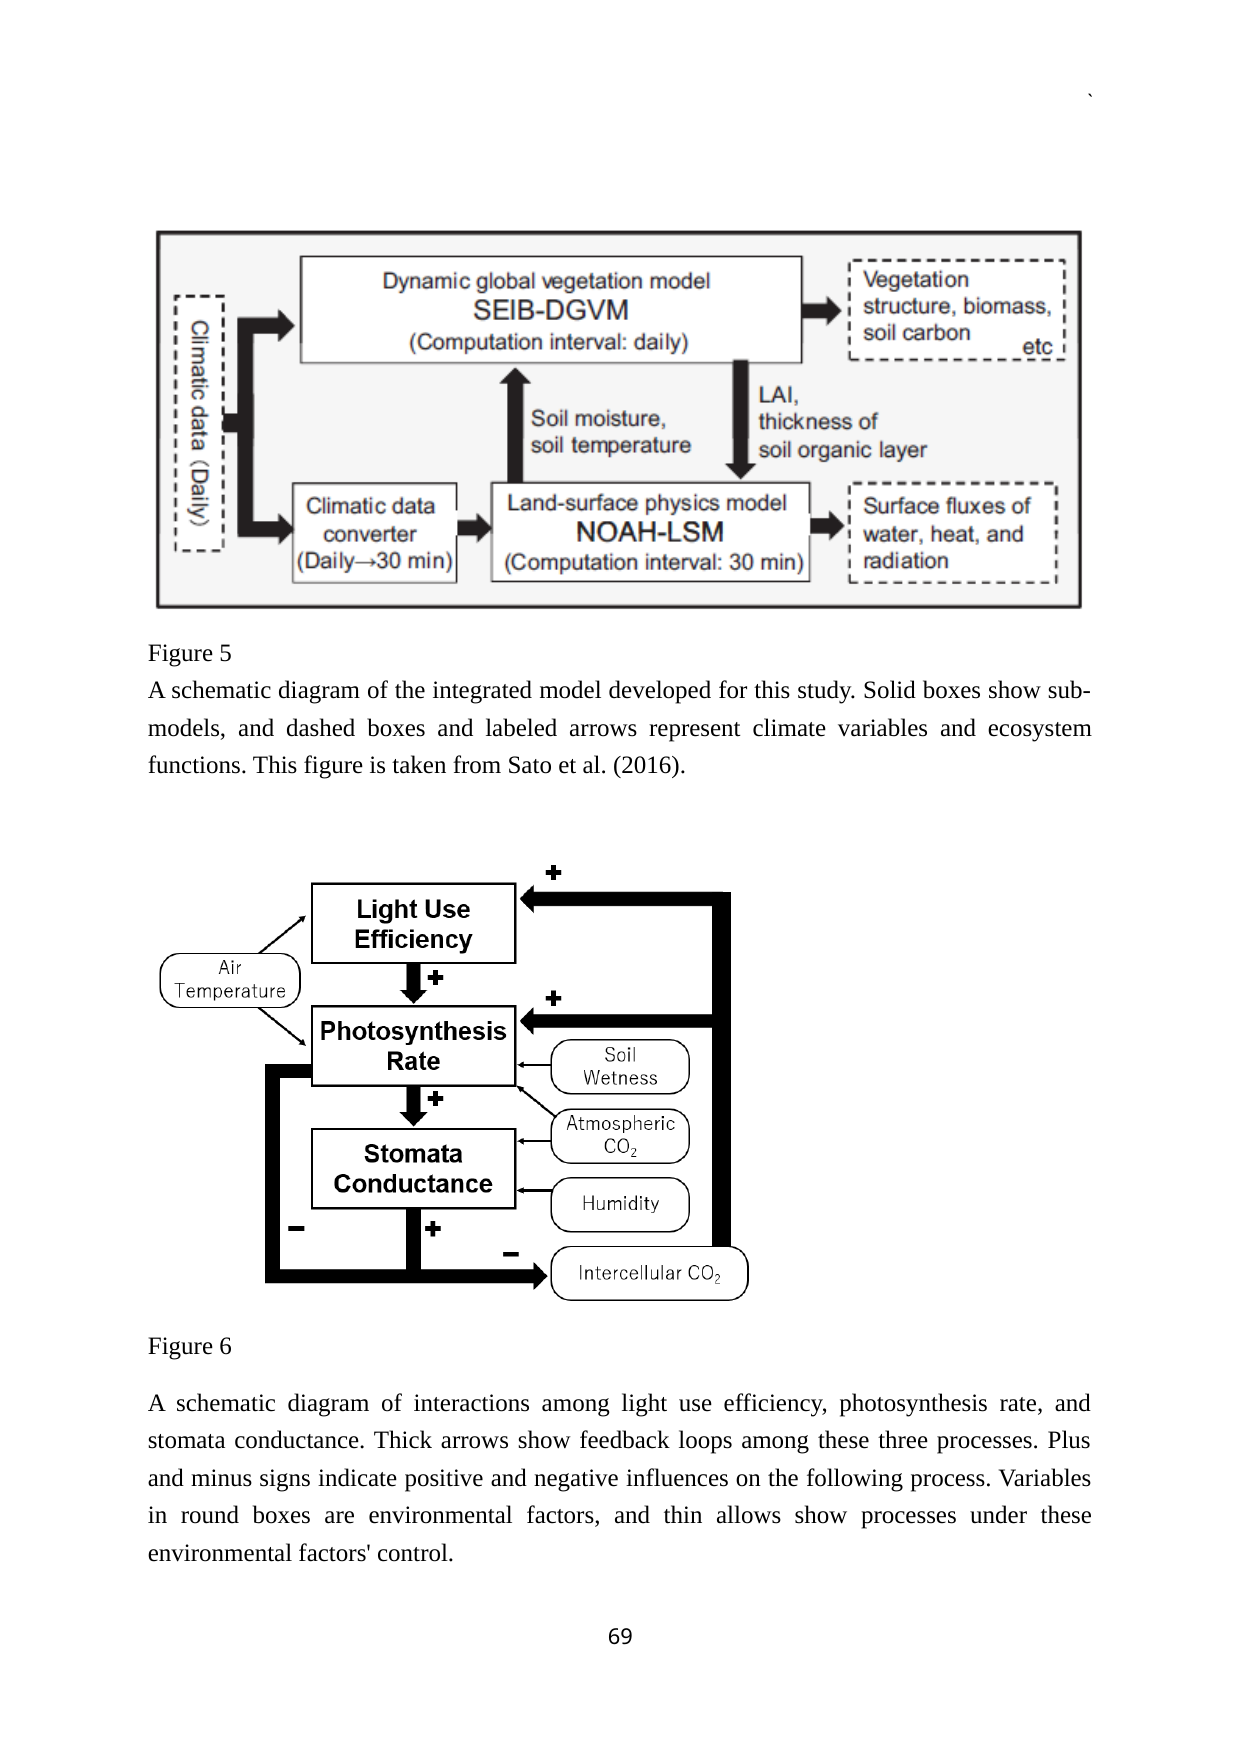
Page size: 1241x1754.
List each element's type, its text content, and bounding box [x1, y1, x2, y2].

text A schematic diagram of the integrated model developed for this study. Solid boxes show sub-models, and dashed boxes and labeled arrows represent climate variables and ecosystem functions. This figure is taken from Sato et al. (2016). [148, 671, 1092, 783]
text A schematic diagram of interactions among light use efficiency, photosynthesis rate, and stomata conductance. Thick arrows show feedback loops among these three processes. Plus and minus signs indicate positive and negative influences on the following process. Variables in round boxes are environmental factors, and thin allows show processes under these environmental factors' control. [148, 1383, 1092, 1571]
text Figure 6 [148, 1327, 1092, 1364]
text Figure 5 [148, 620, 1092, 671]
picture [147, 220, 1093, 620]
picture [153, 856, 756, 1310]
